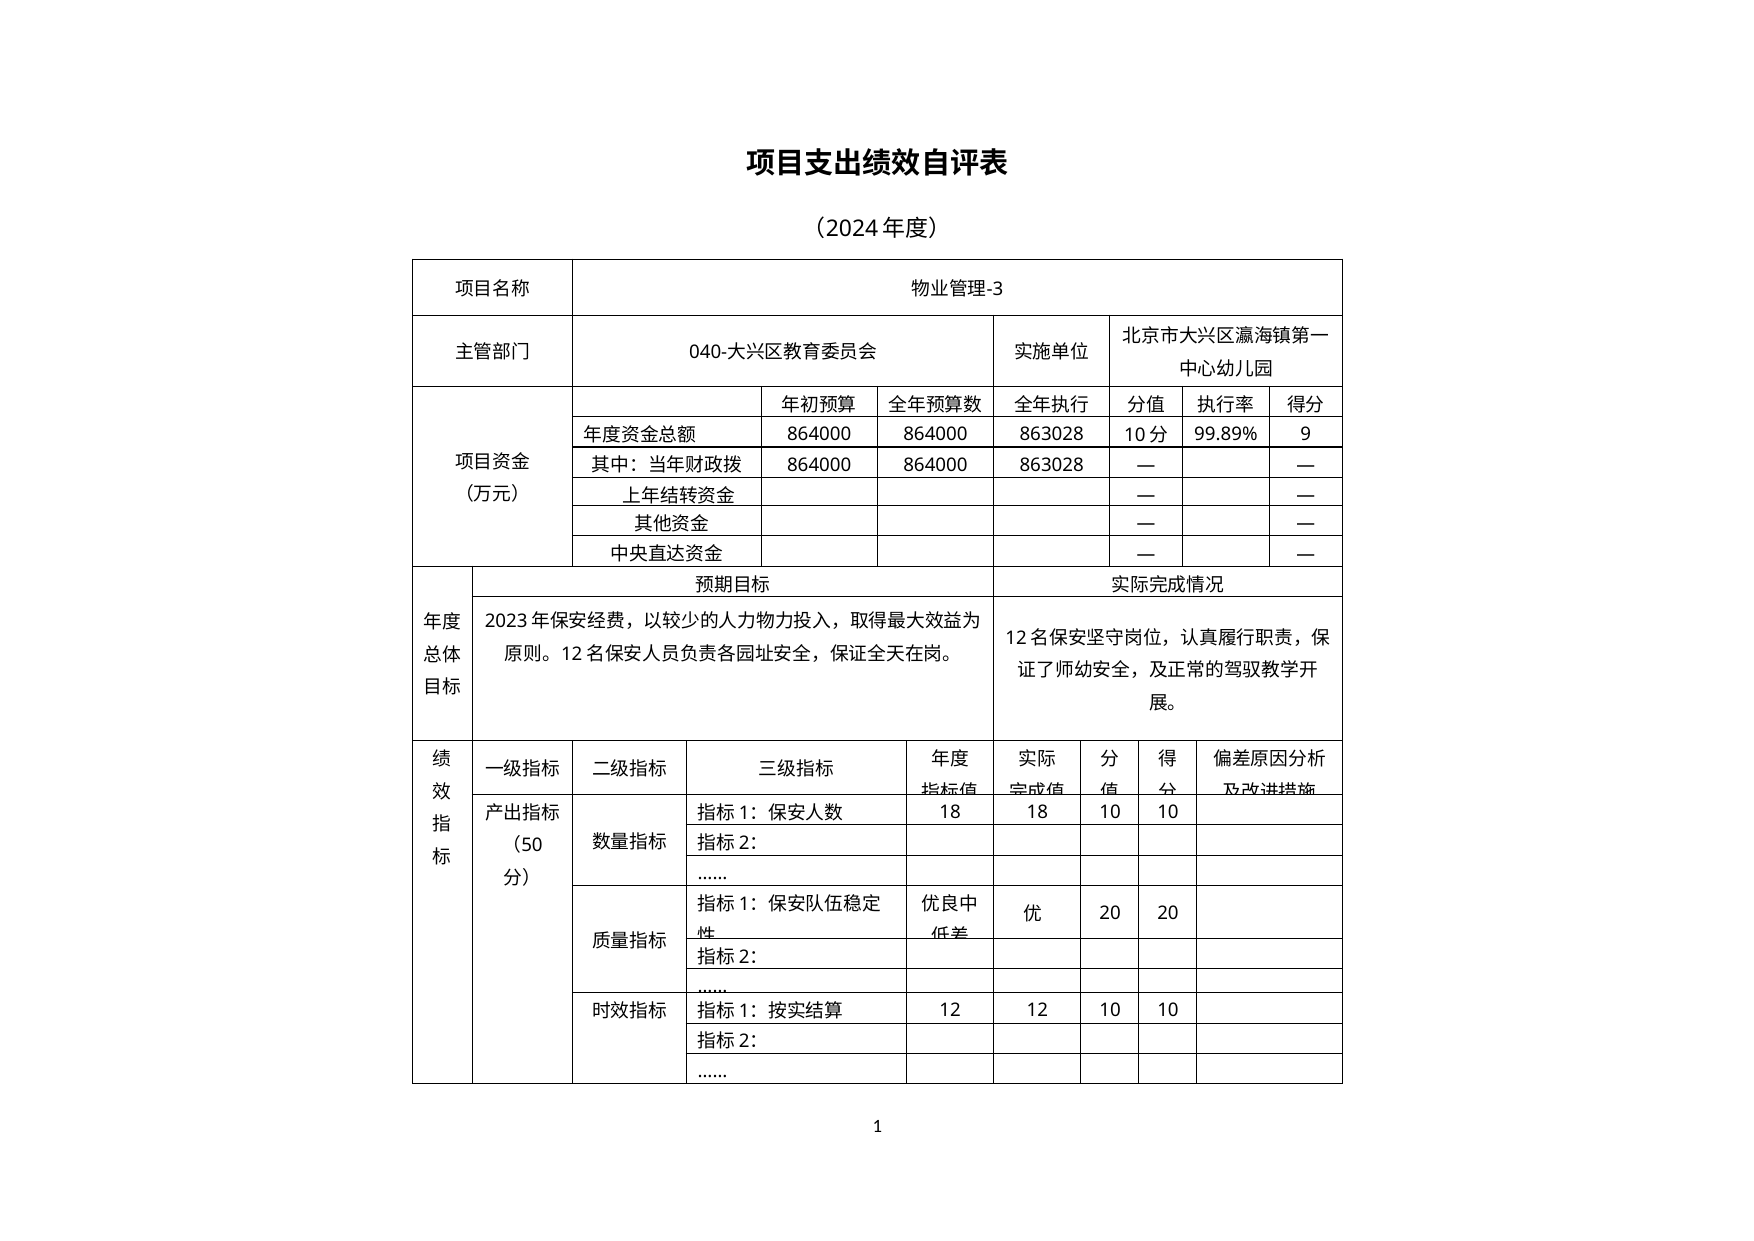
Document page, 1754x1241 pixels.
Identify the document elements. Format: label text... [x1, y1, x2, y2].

table_cell 99.89% [1183, 417, 1269, 446]
table_cell [1081, 856, 1138, 885]
table_cell — [1110, 536, 1182, 566]
table_cell 其他资金 [573, 506, 761, 535]
table_cell — [1270, 536, 1342, 566]
table_cell [762, 506, 877, 535]
table_cell 864000 [878, 417, 993, 446]
table_cell — [1270, 478, 1342, 505]
table_header 项目支出绩效自评表 （2024年度） [412, 129, 1342, 258]
table_cell 年度总体目标 [413, 567, 472, 740]
table_cell 18 [994, 795, 1080, 824]
table_cell 18 [907, 795, 993, 824]
table_cell [1081, 969, 1138, 992]
table_cell 物业管理-3 [573, 260, 1342, 314]
table_cell 绩 效 指 标 [413, 741, 472, 1083]
table_cell [907, 939, 993, 968]
table_cell 产出指标 （50分） [473, 795, 572, 1083]
table_cell 指标2： [687, 825, 906, 854]
table_cell [907, 1054, 993, 1083]
table_cell 北京市大兴区瀛海镇第一中心幼儿园 [1110, 316, 1342, 386]
table_cell 得分 [1139, 741, 1196, 794]
table_cell 中央直达资金 [573, 536, 761, 566]
table_cell 863028 [994, 417, 1109, 446]
table_cell 20 [1139, 886, 1196, 938]
table_cell [878, 536, 993, 566]
table_cell 10 [1081, 795, 1138, 824]
table_cell [907, 856, 993, 885]
table_cell 优 [994, 886, 1080, 938]
table_cell [994, 1054, 1080, 1083]
table_cell 年度资金总额 [573, 417, 761, 446]
table_cell 864000 [762, 448, 877, 477]
table_cell 864000 [762, 417, 877, 446]
table_cell [1139, 1024, 1196, 1053]
table_cell 9 [1270, 417, 1342, 446]
table_cell [907, 825, 993, 854]
table_cell [1183, 448, 1269, 477]
table_cell [1139, 1054, 1196, 1083]
table_cell [1197, 825, 1342, 854]
table_cell 10 [1081, 993, 1138, 1022]
table_cell [1197, 856, 1342, 885]
table_cell 数量指标 [573, 795, 686, 885]
table_cell [907, 969, 993, 992]
table_cell 实施单位 [994, 316, 1109, 386]
table_cell 偏差原因分析及改进措施 [1197, 741, 1342, 794]
table_cell [573, 387, 761, 416]
table_cell [994, 536, 1109, 566]
table_cell [994, 969, 1080, 992]
table_cell — [1110, 506, 1182, 535]
table_cell 分值 [1110, 387, 1182, 416]
table_cell 二级指标 [573, 741, 686, 794]
table_cell [1139, 969, 1196, 992]
table_cell 项目名称 [413, 260, 572, 314]
table_cell [994, 825, 1080, 854]
table_cell [878, 506, 993, 535]
table_cell [907, 1024, 993, 1053]
table_cell — [1270, 506, 1342, 535]
table_cell 执行率 [1183, 387, 1269, 416]
table_cell [1197, 886, 1342, 938]
table_cell 时效指标 [573, 993, 686, 1083]
table_cell — [1110, 478, 1182, 505]
table_cell [878, 478, 993, 505]
table_cell 全年执行数 [994, 387, 1109, 416]
table_cell 指标2： [687, 939, 906, 968]
table_cell [1139, 825, 1196, 854]
table_cell 质量指标 [573, 886, 686, 992]
table_cell 全年预算数 [878, 387, 993, 416]
table_cell …… [687, 1054, 906, 1083]
table_cell [1081, 1024, 1138, 1053]
table_cell [1197, 795, 1342, 824]
table_cell [762, 536, 877, 566]
table_cell 预期目标 [473, 567, 993, 596]
table_cell [1197, 1024, 1342, 1053]
table_cell 主管部门 [413, 316, 572, 386]
table_cell [994, 478, 1109, 505]
table_cell 得分 [1270, 387, 1342, 416]
table_cell [1183, 478, 1269, 505]
table_cell 指标2： [687, 1024, 906, 1053]
table_cell 指标1：保安人数 [687, 795, 906, 824]
table_cell [762, 478, 877, 505]
table_cell [1183, 506, 1269, 535]
table_cell …… [687, 856, 906, 885]
table_cell [1197, 993, 1342, 1022]
table_cell [1183, 536, 1269, 566]
table_cell [994, 1024, 1080, 1053]
table_cell 12 [994, 993, 1080, 1022]
table_cell …… [687, 969, 906, 992]
table_cell 12 [907, 993, 993, 1022]
table_cell [1139, 856, 1196, 885]
table_cell 年度 指标值 [907, 741, 993, 794]
table_cell 分值 [1081, 741, 1138, 794]
table_cell [1081, 1054, 1138, 1083]
table_cell 优良中低差 [907, 886, 993, 938]
table_cell [994, 939, 1080, 968]
table_cell [994, 856, 1080, 885]
table_cell 上年结转资金 [573, 478, 761, 505]
table_cell [1081, 825, 1138, 854]
table_cell [1139, 939, 1196, 968]
table_cell 12名保安坚守岗位，认真履行职责，保证了师幼安全，及正常的驾驭教学开展。 [994, 597, 1342, 740]
table_cell [994, 506, 1109, 535]
table_cell 864000 [878, 448, 993, 477]
table_cell — [1110, 448, 1182, 477]
table_cell 实际 完成值 [994, 741, 1080, 794]
table_cell [1081, 939, 1138, 968]
table_cell 10 [1139, 795, 1196, 824]
table_cell 指标1：按实结算 [687, 993, 906, 1022]
table_cell 指标1：保安队伍稳定性 [687, 886, 906, 938]
table_cell 项目资金 （万元） [413, 387, 572, 566]
table_cell 年初预算 [762, 387, 877, 416]
table_cell 040-大兴区教育委员会 [573, 316, 993, 386]
table_cell 10分 [1110, 417, 1182, 446]
table_cell [1197, 969, 1342, 992]
table_cell 其中：当年财政拨款 [573, 448, 761, 477]
table_cell [1197, 939, 1342, 968]
table_cell 10 [1139, 993, 1196, 1022]
table_cell 三级指标 [687, 741, 906, 794]
table_cell 20 [1081, 886, 1138, 938]
table_cell 2023年保安经费，以较少的人力物力投入，取得最大效益为原则。12名保安人员负责各园址安全，保证全天在岗。 [473, 597, 993, 740]
table_cell 实际完成情况 [994, 567, 1342, 596]
table_cell — [1270, 448, 1342, 477]
table_cell 863028 [994, 448, 1109, 477]
table_cell 一级指标 [473, 741, 572, 794]
table_cell [1197, 1054, 1342, 1083]
